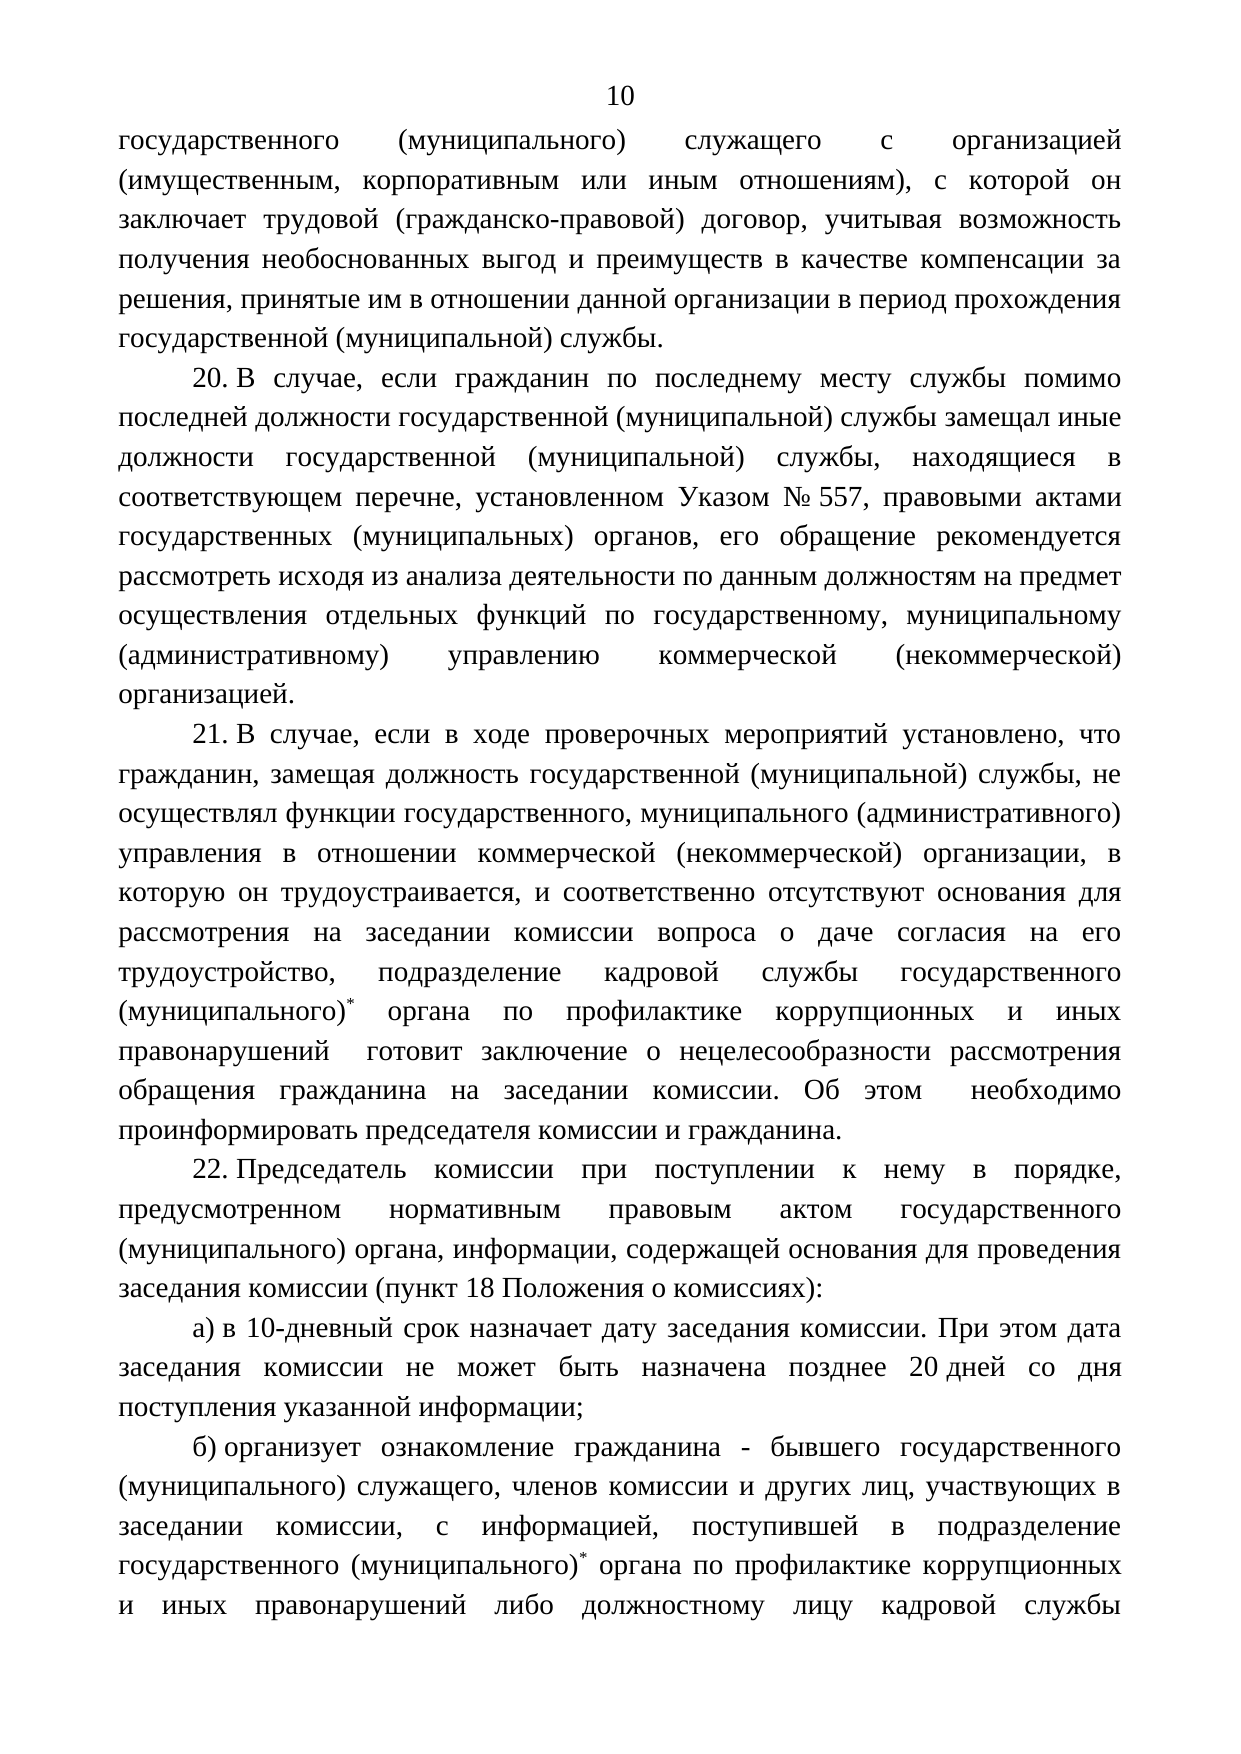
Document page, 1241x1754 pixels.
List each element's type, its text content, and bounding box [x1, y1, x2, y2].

text 22. Председатель комиссии при поступлении к нему в порядке, предусмотренном нормативным правовым актом государственного (муниципального) органа, информации, содержащей основания для проведения заседания комиссии (пункт 18 Положения о комиссиях): [118, 1147, 1122, 1306]
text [118, 118, 1122, 356]
text 20. В случае, если гражданин по последнему месту службы помимо последней должности государственной (муниципальной) службы замещал иные должности государственной (муниципальной) службы, находящиеся в соответствующем перечне, установленном Указом № 557, правовыми актами государственных (муниципальных) органов, его обращение рекомендуется рассмотреть исходя из анализа деятельности по данным должностям на предмет осуществления отдельных функций по государственному, муниципальному (административному) управлению коммерческой (некоммерческой) организацией. [118, 356, 1122, 712]
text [118, 1424, 1122, 1622]
text а) в 10-дневный срок назначает дату заседания комиссии. При этом дата заседания комиссии не может быть назначена позднее 20 дней со дня поступления указанной информации; [118, 1306, 1122, 1424]
text 21. В случае, если в ходе проверочных мероприятий установлено, что гражданин, замещая должность государственной (муниципальной) службы, не осуществлял функции государственного, муниципального (административного) управления в отношении коммерческой (некоммерческой) организации, в которую он трудоустраивается, и соответственно отсутствуют основания для рассмотрения на заседании комиссии вопроса о даче согласия на его трудоустройство, подразделение кадровой службы государственного (муниципального)* органа по профилактике коррупционных и иных правонарушений готовит заключение о нецелесообразности рассмотрения обращения гражданина на заседании комиссии. Об этом необходимо проинформировать председателя комиссии и гражданина. [118, 712, 1122, 1147]
